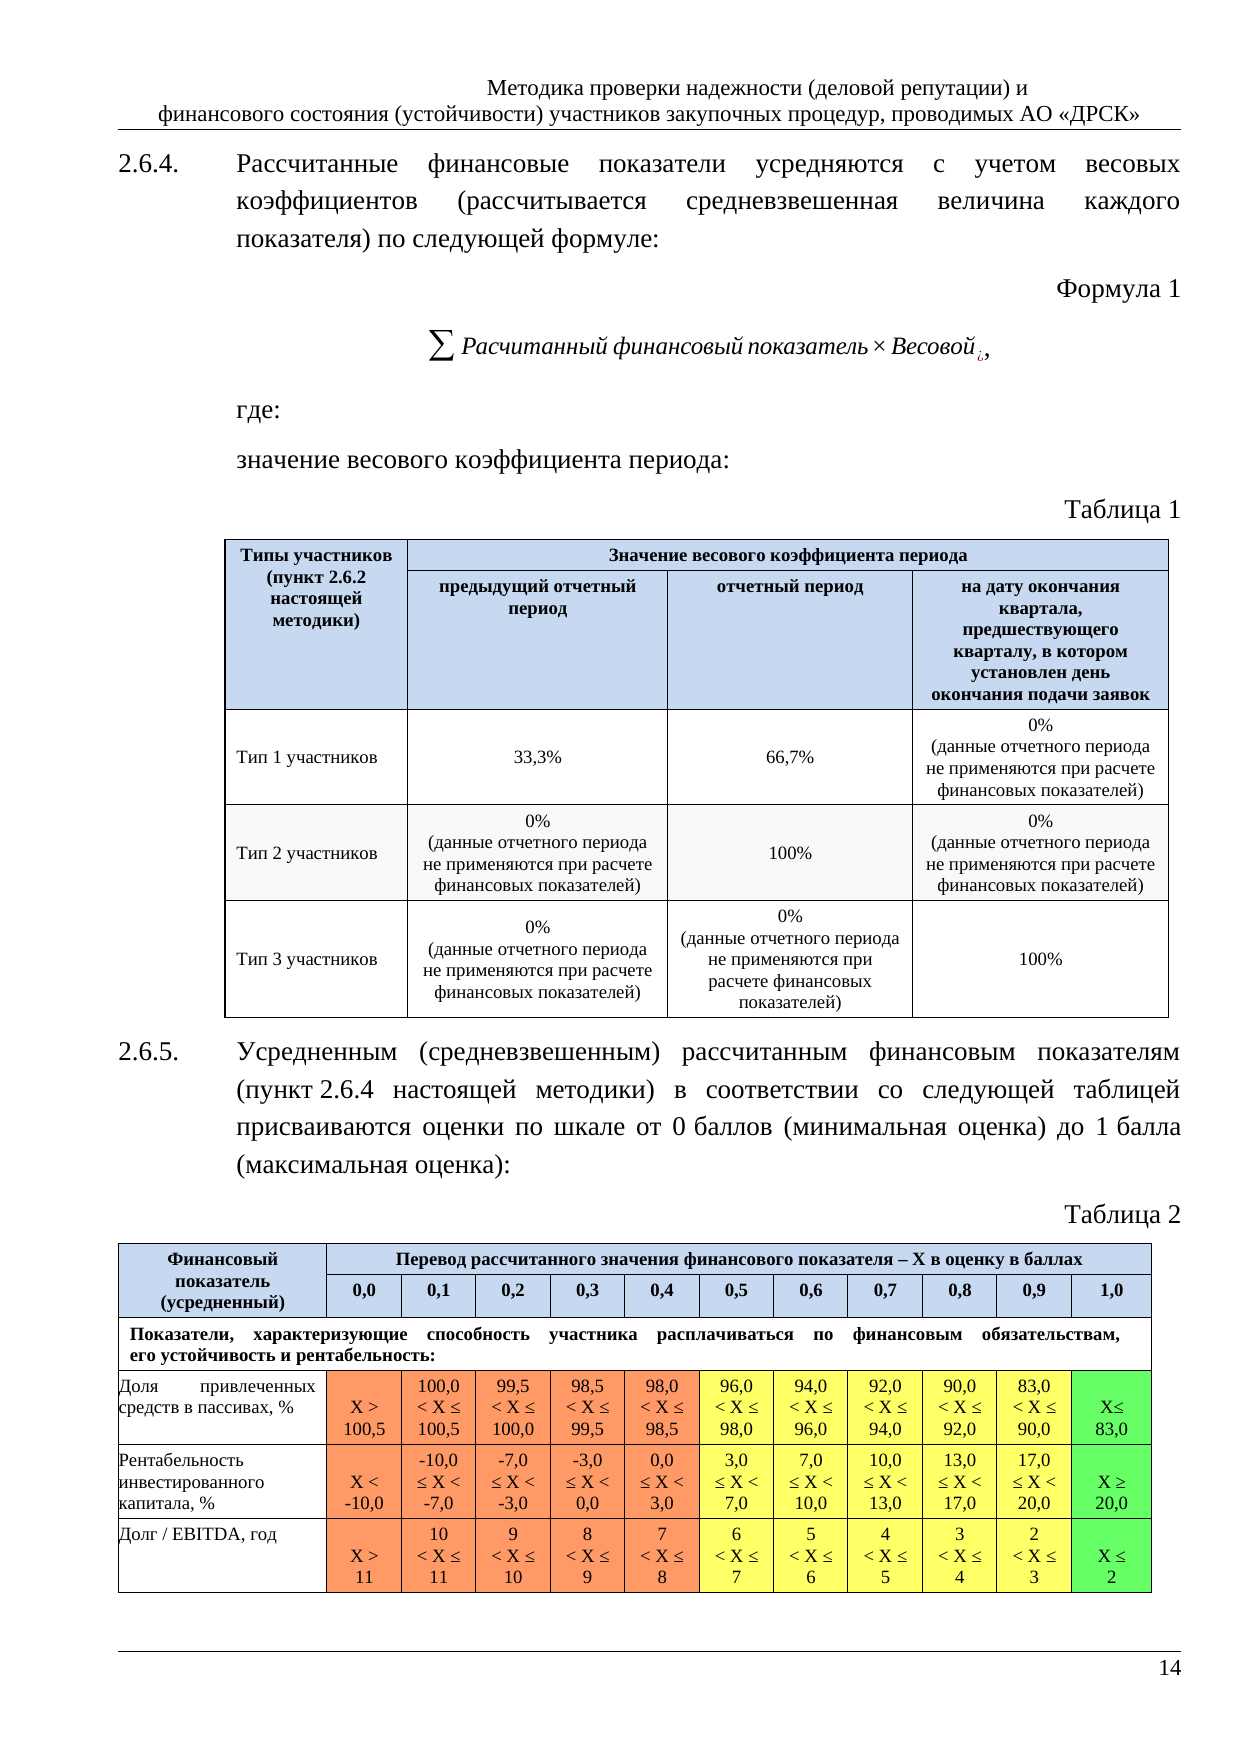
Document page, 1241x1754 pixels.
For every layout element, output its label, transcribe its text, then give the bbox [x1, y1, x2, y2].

table_cell 94,0 < X ≤ 96,0 [774, 1371, 847, 1444]
table_cell X ≥ 20,0 [1072, 1445, 1151, 1518]
table_cell 13,0 ≤ X < 17,0 [923, 1445, 996, 1518]
table_cell 0% (данные отчетного периода не применяются при расчете финансовых показателей) [913, 805, 1168, 900]
text Формула 1 [236, 267, 1181, 305]
table_cell 0,0 ≤ X < 3,0 [625, 1445, 699, 1518]
table_header Финансовый показатель (усредненный) [119, 1244, 326, 1317]
table_cell Х ≤ 2 [1072, 1519, 1151, 1592]
table_cell 10,0 ≤ X < 13,0 [848, 1445, 922, 1518]
table_cell Тип 2 участников [226, 805, 407, 900]
table_cell 7,0 ≤ X < 10,0 [774, 1445, 847, 1518]
list значение весового коэффициента периода: [236, 439, 1181, 476]
table_cell 0% (данные отчетного периода не применяются при расчете финансовых показателей) [668, 901, 912, 1017]
table_cell -3,0 ≤ X < 0,0 [551, 1445, 624, 1518]
table_header Перевод рассчитанного значения финансового показателя – Х в оценку в баллах [327, 1244, 1151, 1274]
table_cell 8 < X ≤ 9 [551, 1519, 624, 1592]
table_cell 0,0 [327, 1275, 401, 1317]
table_cell 5 < X ≤ 6 [774, 1519, 847, 1592]
table_cell 6 < X ≤ 7 [700, 1519, 773, 1592]
text Усредненным (средневзвешенным) рассчитанным финансовым показателям (пункт 2.6.4 настоящей методики) в соответствии со следующей таблицей присваиваются оценки по шкале от 0 баллов (минимальная оценка) до 1 балла (максимальная оценка): [118, 1031, 1181, 1181]
table_cell 7 < X ≤ 8 [625, 1519, 699, 1592]
table_cell X > 11 [327, 1519, 401, 1592]
table_cell Рентабельность инвестированного капитала, % [119, 1445, 326, 1518]
table_cell на дату окончания квартала, предшествующего кварталу, в котором установлен день окончания подачи заявок [913, 571, 1168, 709]
table_cell 2 < X ≤ 3 [997, 1519, 1071, 1592]
table_cell Тип 1 участников [226, 710, 407, 804]
table_cell 66,7% [668, 710, 912, 804]
table_cell предыдущий отчетный период [408, 571, 667, 709]
table_cell X > 100,5 [327, 1371, 401, 1444]
text , [236, 330, 1181, 364]
table_cell Показатели, характеризующие способность участника расплачиваться по финансовым обязательствам, его устойчивость и рентабельность: [119, 1318, 1151, 1370]
text Таблица 1 [236, 489, 1181, 526]
table_cell 92,0 < X ≤ 94,0 [848, 1371, 922, 1444]
text Рассчитанные финансовые показатели усредняются с учетом весовых коэффициентов (рассчитывается средневзвешенная величина каждого показателя) по следующей формуле: [118, 142, 1181, 255]
table_cell -7,0 ≤ X < -3,0 [476, 1445, 550, 1518]
table_cell 17,0 ≤ X < 20,0 [997, 1445, 1071, 1518]
table_cell 1,0 [1072, 1275, 1151, 1317]
table_cell отчетный период [668, 571, 912, 709]
table_cell 0,9 [997, 1275, 1071, 1317]
table_cell 98,0 < X ≤ 98,5 [625, 1371, 699, 1444]
table_cell 83,0 < X ≤ 90,0 [997, 1371, 1071, 1444]
table_header Значение весового коэффициента периода [408, 540, 1168, 570]
table_cell 0,2 [476, 1275, 550, 1317]
table_cell 9 < X ≤ 10 [476, 1519, 550, 1592]
text Таблица 2 [236, 1193, 1181, 1231]
table_header Типы участников (пункт 2.6.2 настоящей методики) [226, 540, 407, 709]
table_cell X < -10,0 [327, 1445, 401, 1518]
table_cell 100% [913, 901, 1168, 1017]
table_cell 100% [668, 805, 912, 900]
table_cell 100,0 < X ≤ 100,5 [402, 1371, 475, 1444]
table_cell Долг / EBITDA, год [119, 1519, 326, 1592]
table_cell 4 < X ≤ 5 [848, 1519, 922, 1592]
table_cell 3 < X ≤ 4 [923, 1519, 996, 1592]
table_cell 33,3% [408, 710, 667, 804]
table_cell 90,0 < X ≤ 92,0 [923, 1371, 996, 1444]
list где: [236, 389, 1181, 426]
table_cell Доля привлеченных средств в пассивах, % [119, 1371, 326, 1444]
table_cell 0,7 [848, 1275, 922, 1317]
table_cell Х≤ 83,0 [1072, 1371, 1151, 1444]
table_cell -10,0 ≤ X < -7,0 [402, 1445, 475, 1518]
table_cell 0% (данные отчетного периода не применяются при расчете финансовых показателей) [408, 805, 667, 900]
table_cell 98,5 < X ≤ 99,5 [551, 1371, 624, 1444]
table_cell 0,4 [625, 1275, 699, 1317]
table_cell 96,0 < X ≤ 98,0 [700, 1371, 773, 1444]
table_cell 0,8 [923, 1275, 996, 1317]
table_cell 3,0 ≤ X < 7,0 [700, 1445, 773, 1518]
table_cell 0% (данные отчетного периода не применяются при расчете финансовых показателей) [408, 901, 667, 1017]
table_cell 0,5 [700, 1275, 773, 1317]
table_cell Тип 3 участников [226, 901, 407, 1017]
table_cell 0% (данные отчетного периода не применяются при расчете финансовых показателей) [913, 710, 1168, 804]
table_cell 10 < X ≤ 11 [402, 1519, 475, 1592]
table_cell 0,1 [402, 1275, 475, 1317]
table_cell 99,5 < X ≤ 100,0 [476, 1371, 550, 1444]
table_cell 0,6 [774, 1275, 847, 1317]
table_cell 0,3 [551, 1275, 624, 1317]
